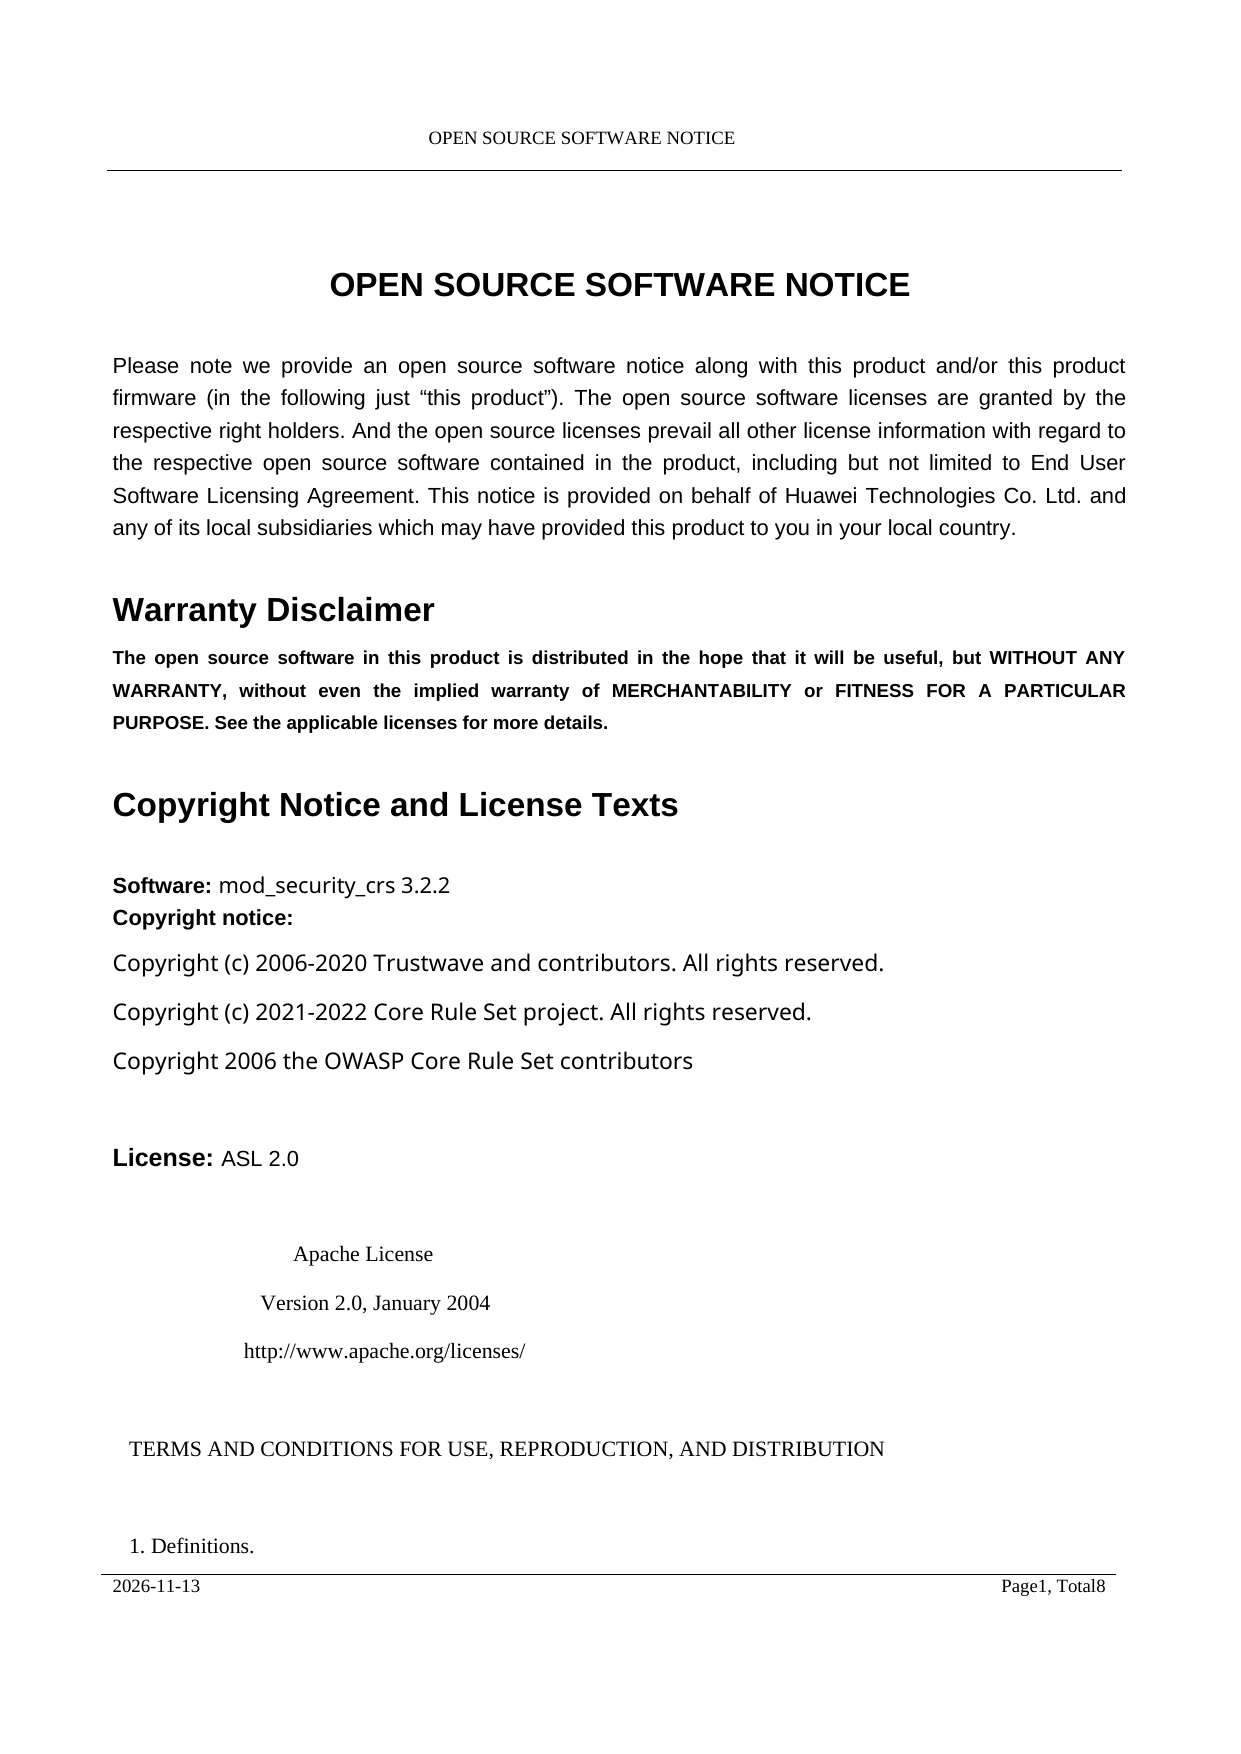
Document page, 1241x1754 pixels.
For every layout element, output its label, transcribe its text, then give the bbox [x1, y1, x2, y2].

text Copyright notice: [112, 901, 1128, 934]
text Software: mod_security_crs 3.2.2 [112, 869, 1128, 901]
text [112, 1188, 1128, 1562]
text Please note we provide an open source software notice along with this product and/or this product firmware (in the following just “this product”). The open source software licenses are granted by the respective right holders. And the open source licenses prevail all other license information with regard to the respective open source software contained in the product, including but not limited to End User Software Licensing Agreement. This notice is provided on behalf of Huawei Technologies Co. Ltd. and any of its local subsidiaries which may have provided this product to you in your local country. [112, 349, 1128, 544]
text OPEN SOURCE SOFTWARE NOTICE [112, 251, 1128, 316]
text License: ASL 2.0 [112, 1142, 1128, 1174]
text The open source software in this product is distributed in the hope that it will be useful, but WITHOUT ANY WARRANTY, without even the implied warranty of MERCHANTABILITY or FITNESS FOR A PARTICULAR PURPOSE. See the applicable licenses for more details. [112, 641, 1128, 739]
text Copyright Notice and License Texts [112, 771, 1128, 836]
text Copyright (c) 2006-2020 Trustwave and contributors. All rights reserved. Copyright (c) 2021-2022 Core Rule Set project. All rights reserved. Copyright 2006 the OWASP Core Rule Set contributors [112, 947, 1128, 1125]
text Warranty Disclaimer [112, 576, 1128, 641]
